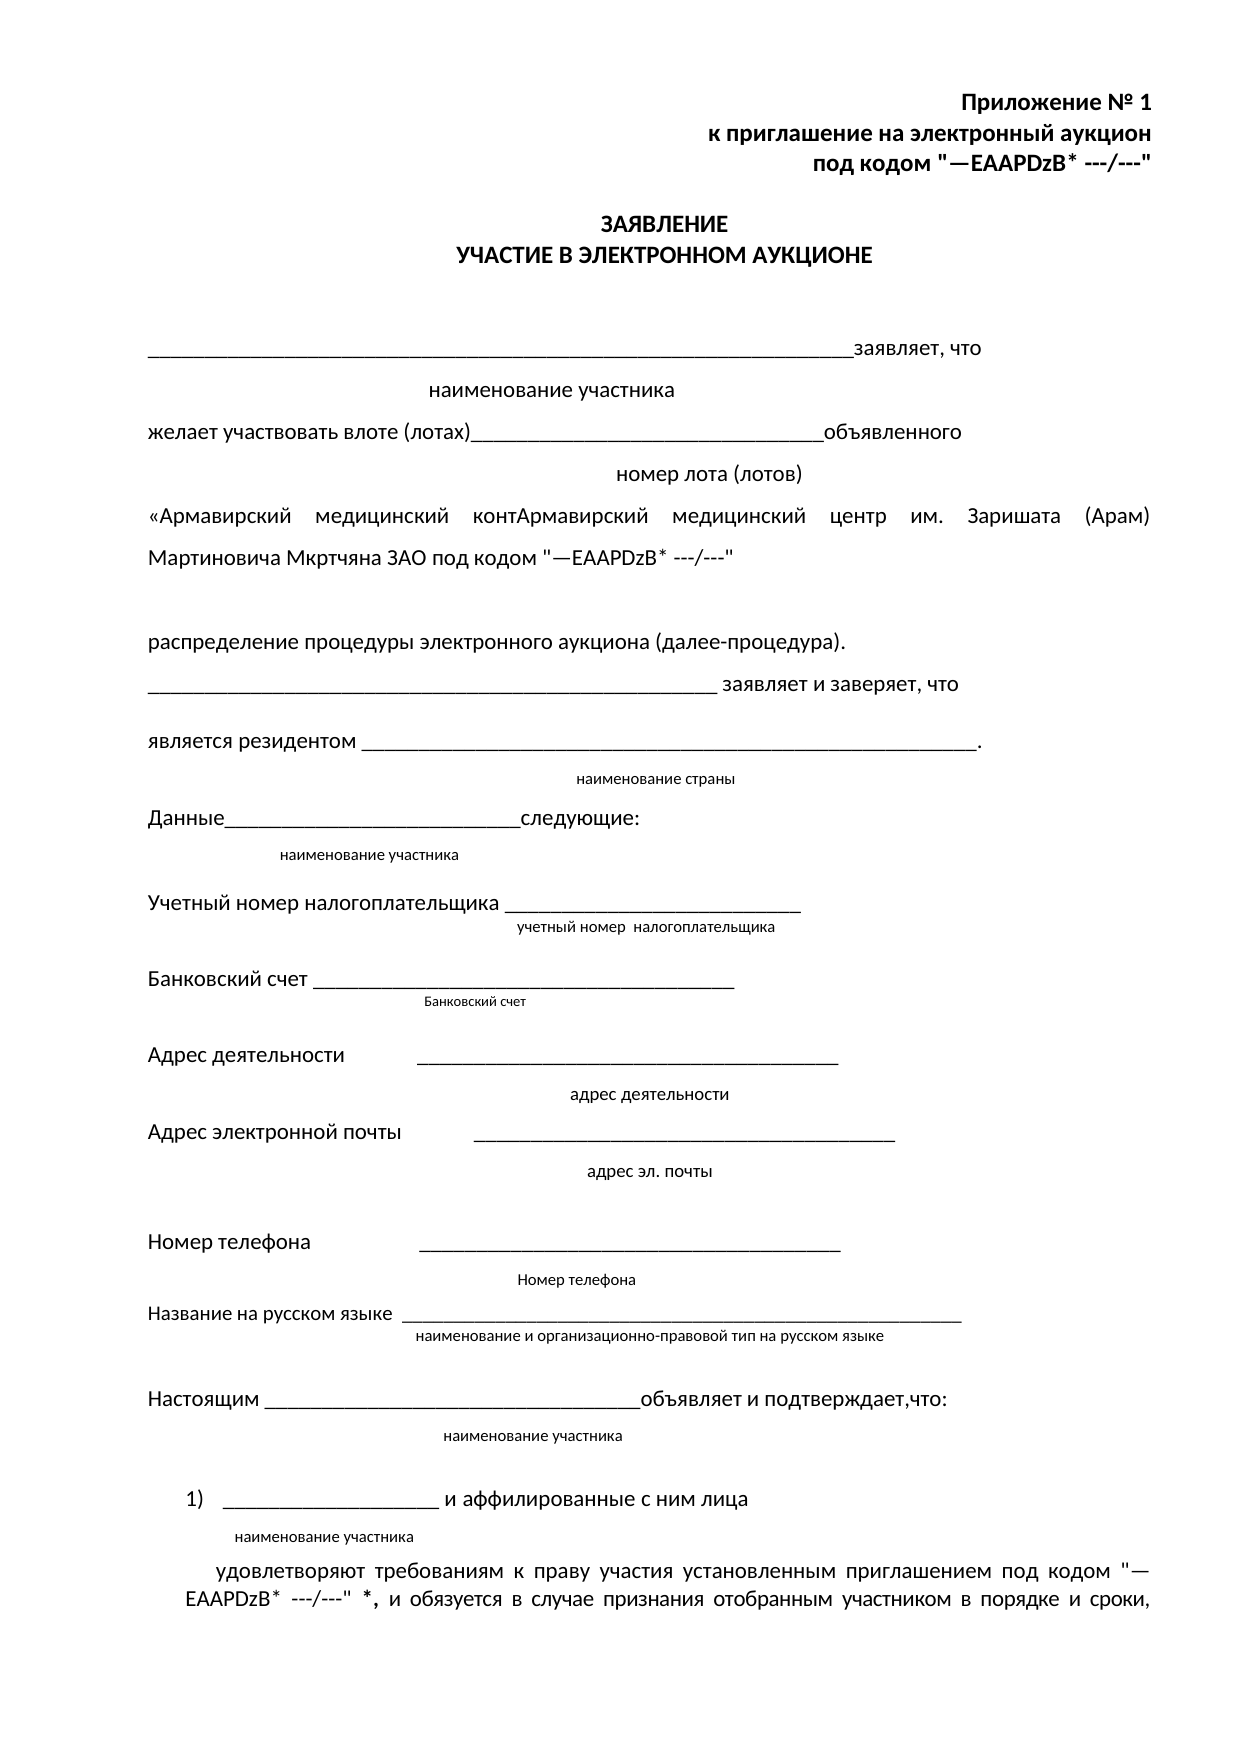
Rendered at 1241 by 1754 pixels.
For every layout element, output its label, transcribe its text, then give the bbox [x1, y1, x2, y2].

text к приглашение на электронный аукцион [177, 117, 1152, 147]
text Данные__________________________следующие: [148, 803, 1152, 831]
list ___________________ и аффилированные с ним лица [185, 1484, 1152, 1512]
text наименование страны [576, 768, 1152, 789]
text распределение процедуры электронного аукциона (далее-процедура). [148, 627, 1152, 655]
text Банковский счет _____________________________________ [148, 964, 1152, 992]
text желает участвовать влоте (лотах)_______________________________объявленного [148, 417, 1152, 445]
text Адрес электронной почты _____________________________________ [148, 1117, 1152, 1145]
text наименование и организационно-правовой тип на русском языке [148, 1325, 1152, 1346]
text Банковский счет [148, 992, 1152, 1010]
text Учетный номер налогоплательщика __________________________ [148, 888, 1152, 916]
text номер лота (лотов) [606, 459, 1152, 487]
text адрес эл. почты [148, 1159, 1152, 1182]
text ______________________________________________________________заявляет, что [148, 333, 1152, 361]
text Приложение № 1 [148, 86, 1152, 117]
text учетный номер налогоплательщика [148, 916, 1152, 936]
text наименование участника [428, 375, 1152, 403]
text __________________________________________________ заявляет и заверяет, что [148, 669, 1152, 697]
text под кодом "—EAAPDzB* ---/---" [177, 147, 1152, 178]
text наименование участника [148, 1526, 1152, 1546]
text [185, 1556, 1152, 1612]
text Адрес деятельности _____________________________________ [148, 1040, 1152, 1068]
text «Армавирский медицинский контАрмавирский медицинский центр им. Заришата (Арам) Мартиновича Мкртчяна ЗАО под кодом "—EAAPDzB* ---/---" [148, 501, 1152, 571]
text адрес деятельности [148, 1082, 1152, 1105]
text является резидентом ______________________________________________________. [148, 727, 1152, 754]
text Номер телефона _____________________________________ [148, 1227, 1152, 1256]
text Номер телефона [517, 1269, 1152, 1290]
text наименование участника [148, 845, 1152, 865]
text наименование участника [443, 1426, 1152, 1446]
text ЗАЯВЛЕНИЕ [177, 208, 1152, 239]
text Название на русском языке ______________________________________________________ [148, 1300, 1152, 1325]
text УЧАСТИЕ В ЭЛЕКТРОННОМ АУКЦИОНЕ [177, 239, 1152, 269]
text Настоящим _________________________________объявляет и подтверждает,что: [148, 1384, 1152, 1412]
